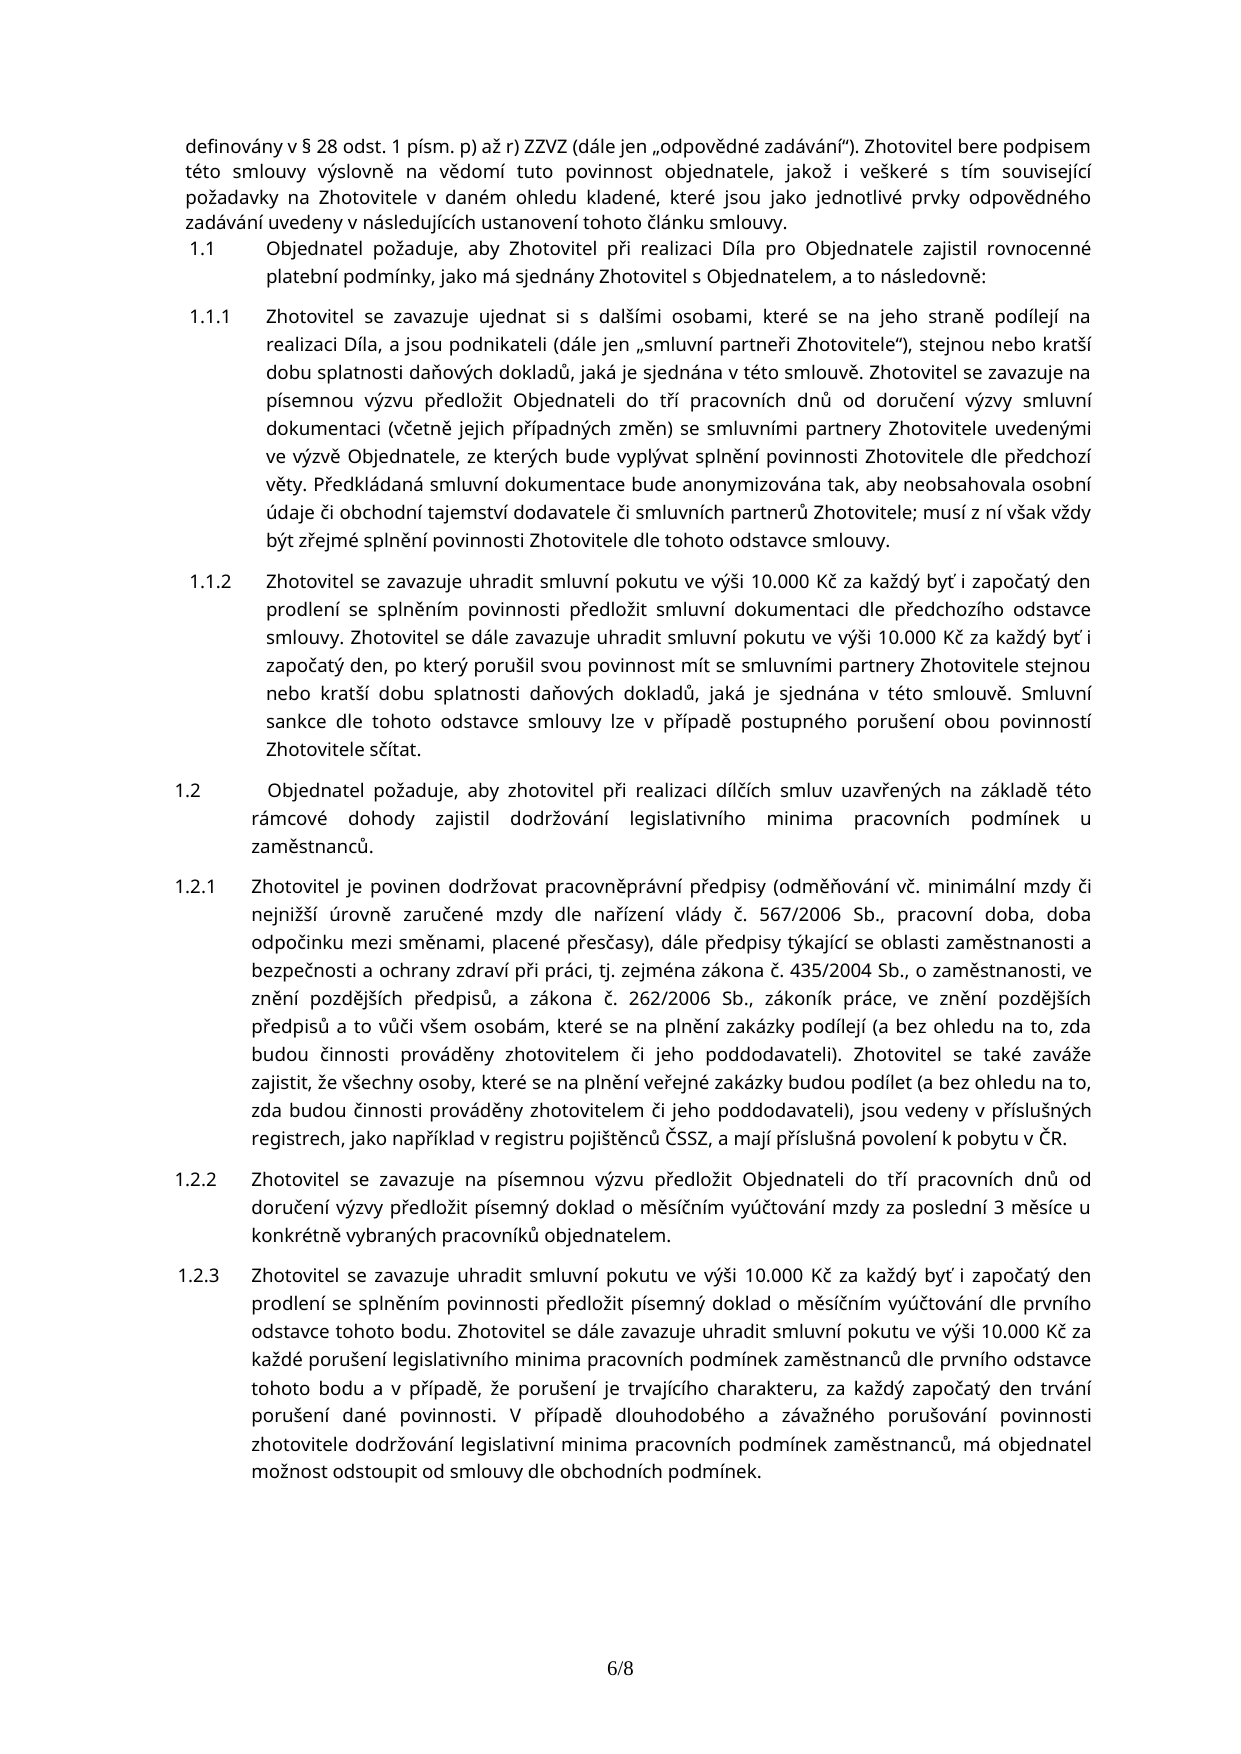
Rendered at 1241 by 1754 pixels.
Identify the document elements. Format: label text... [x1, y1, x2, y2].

text Zhotovitel je povinen dodržovat pracovněprávní předpisy (odměňování vč. minimální mzdy či nejnižší úrovně zaručené mzdy dle nařízení vlády č. 567/2006 Sb., pracovní doba, doba odpočinku mezi směnami, placené přesčasy), dále předpisy týkající se oblasti zaměstnanosti a bezpečnosti a ochrany zdraví při práci, tj. zejména zákona č. 435/2004 Sb., o zaměstnanosti, ve znění pozdějších předpisů, a zákona č. 262/2006 Sb., zákoník práce, ve znění pozdějších předpisů a to vůči všem osobám, které se na plnění zakázky podílejí (a bez ohledu na to, zda budou činnosti prováděny zhotovitelem či jeho poddodavateli). Zhotovitel se také zaváže zajistit, že všechny osoby, které se na plnění veřejné zakázky budou podílet (a bez ohledu na to, zda budou činnosti prováděny zhotovitelem či jeho poddodavateli), jsou vedeny v příslušných registrech, jako například v registru pojištěnců ČSSZ, a mají příslušná povolení k pobytu v ČR. [174, 873, 1092, 1151]
text Zhotovitel se zavazuje uhradit smluvní pokutu ve výši 10.000 Kč za každý byť i započatý den prodlení se splněním povinnosti předložit písemný doklad o měsíčním vyúčtování dle prvního odstavce tohoto bodu. Zhotovitel se dále zavazuje uhradit smluvní pokutu ve výši 10.000 Kč za každé porušení legislativního minima pracovních podmínek zaměstnanců dle prvního odstavce tohoto bodu a v případě, že porušení je trvajícího charakteru, za každý započatý den trvání porušení dané povinnosti. V případě dlouhodobého a závažného porušování povinnosti zhotovitele dodržování legislativní minima pracovních podmínek zaměstnanců, má objednatel možnost odstoupit od smlouvy dle obchodních podmínek. [177, 1263, 1092, 1484]
text Objednatel požaduje, aby Zhotovitel při realizaci Díla pro Objednatele zajistil rovnocenné platební podmínky, jako má sjednány Zhotovitel s Objednatelem, a to následovně: [189, 235, 1092, 288]
text Zhotovitel se zavazuje ujednat si s dalšími osobami, které se na jeho straně podílejí na realizaci Díla, a jsou podnikateli (dále jen „smluvní partneři Zhotovitele“), stejnou nebo kratší dobu splatnosti daňových dokladů, jaká je sjednána v této smlouvě. Zhotovitel se zavazuje na písemnou výzvu předložit Objednateli do tří pracovních dnů od doručení výzvy smluvní dokumentaci (včetně jejich případných změn) se smluvními partnery Zhotovitele uvedenými ve výzvě Objednatele, ze kterých bude vyplývat splnění povinnosti Zhotovitele dle předchozí věty. Předkládaná smluvní dokumentace bude anonymizována tak, aby neobsahovala osobní údaje či obchodní tajemství dodavatele či smluvních partnerů Zhotovitele; musí z ní však vždy být zřejmé splnění povinnosti Zhotovitele dle tohoto odstavce smlouvy. [189, 303, 1092, 553]
text Objednatel požaduje, aby zhotovitel při realizaci dílčích smluv uzavřených na základě této rámcové dohody zajistil dodržování legislativního minima pracovních podmínek u zaměstnanců. [174, 777, 1092, 858]
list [148, 133, 1092, 235]
text Zhotovitel se zavazuje uhradit smluvní pokutu ve výši 10.000 Kč za každý byť i započatý den prodlení se splněním povinnosti předložit smluvní dokumentaci dle předchozího odstavce smlouvy. Zhotovitel se dále zavazuje uhradit smluvní pokutu ve výši 10.000 Kč za každý byť i započatý den, po který porušil svou povinnost mít se smluvními partnery Zhotovitele stejnou nebo kratší dobu splatnosti daňových dokladů, jaká je sjednána v této smlouvě. Smluvní sankce dle tohoto odstavce smlouvy lze v případě postupného porušení obou povinností Zhotovitele sčítat. [189, 568, 1092, 762]
text Zhotovitel se zavazuje na písemnou výzvu předložit Objednateli do tří pracovních dnů od doručení výzvy předložit písemný doklad o měsíčním vyúčtování mzdy za poslední 3 měsíce u konkrétně vybraných pracovníků objednatelem. [174, 1166, 1092, 1248]
